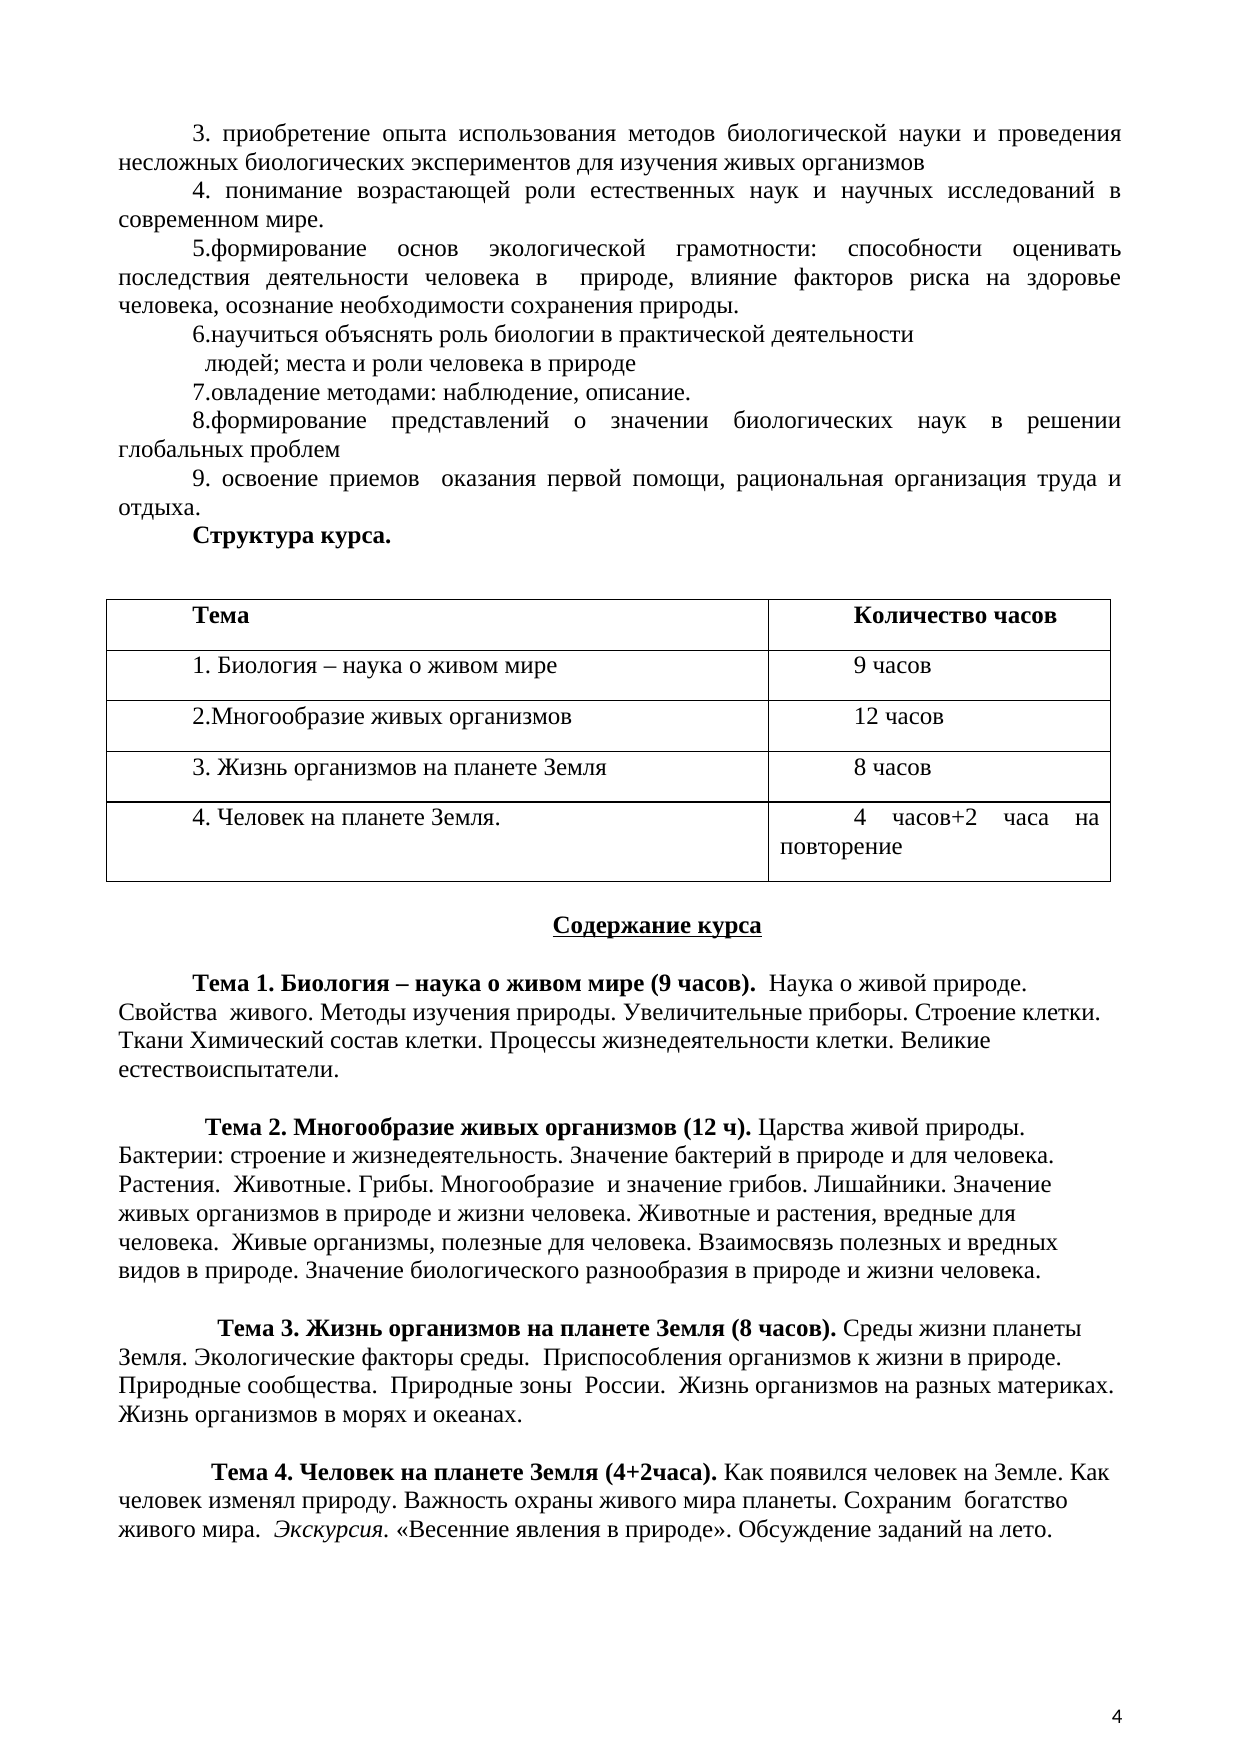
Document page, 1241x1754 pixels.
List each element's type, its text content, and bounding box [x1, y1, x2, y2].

text людей; места и роли человека в природе [118, 348, 1122, 377]
table_cell 1. Биология – наука о живом мире [107, 651, 768, 700]
text 5.формирование основ экологической грамотности: способности оценивать последствия деятельности человека в природе, влияние факторов риска на здоровье человека, осознание необходимости сохранения природы. [118, 233, 1122, 319]
table_cell 3. Жизнь организмов на планете Земля [107, 752, 768, 801]
table_header Количество часов [769, 600, 1110, 649]
table_cell 2.Многообразие живых организмов [107, 701, 768, 751]
table_cell 9 часов [769, 651, 1110, 700]
text Тема 2. Многообразие живых организмов (12 ч). Царства живой природы. Бактерии: строение и жизнедеятельность. Значение бактерий в природе и для человека. Растения. Животные. Грибы. Многообразие и значение грибов. Лишайники. Значение живых организмов в природе и жизни человека. Животные и растения, вредные для человека. Живые организмы, полезные для человека. Взаимосвязь полезных и вредных видов в природе. Значение биологического разнообразия в природе и жизни человека. [118, 1112, 1122, 1284]
text 3. приобретение опыта использования методов биологической науки и проведения несложных биологических экспериментов для изучения живых организмов [118, 118, 1122, 176]
table_header Тема [107, 600, 768, 649]
table_cell 12 часов [769, 701, 1110, 751]
table_cell 4 часов+2 часа на повторение [769, 803, 1110, 881]
table_cell 4. Человек на планете Земля. [107, 803, 768, 881]
text Тема 1. Биология – наука о живом мире (9 часов). Наука о живой природе. Свойства живого. Методы изучения природы. Увеличительные приборы. Строение клетки. Ткани Химический состав клетки. Процессы жизнедеятельности клетки. Великие естествоиспытатели. [118, 968, 1122, 1083]
text Тема 4. Человек на планете Земля (4+2часа). Как появился человек на Земле. Как человек изменял природу. Важность охраны живого мира планеты. Сохраним богатство живого мира. Экскурсия. «Весенние явления в природе». Обсуждение заданий на лето. [118, 1457, 1122, 1543]
text 6.научиться объяснять роль биологии в практической деятельности [118, 319, 1122, 348]
text 8.формирование представлений о значении биологических наук в решении глобальных проблем [118, 406, 1122, 463]
text Тема 3. Жизнь организмов на планете Земля (8 часов). Среды жизни планеты Земля. Экологические факторы среды. Приспособления организмов к жизни в природе. Природные сообщества. Природные зоны России. Жизнь организмов на разных материках. Жизнь организмов в морях и океанах. [118, 1313, 1122, 1428]
text Содержание курса [118, 911, 1122, 939]
text 7.овладение методами: наблюдение, описание. [118, 377, 1122, 406]
text 4. понимание возрастающей роли естественных наук и научных исследований в современном мире. [118, 176, 1122, 233]
text 9. освоение приемов оказания первой помощи, рациональная организация труда и отдыха. [118, 463, 1122, 521]
text Структура курса. [118, 521, 1122, 549]
table_cell 8 часов [769, 752, 1110, 801]
